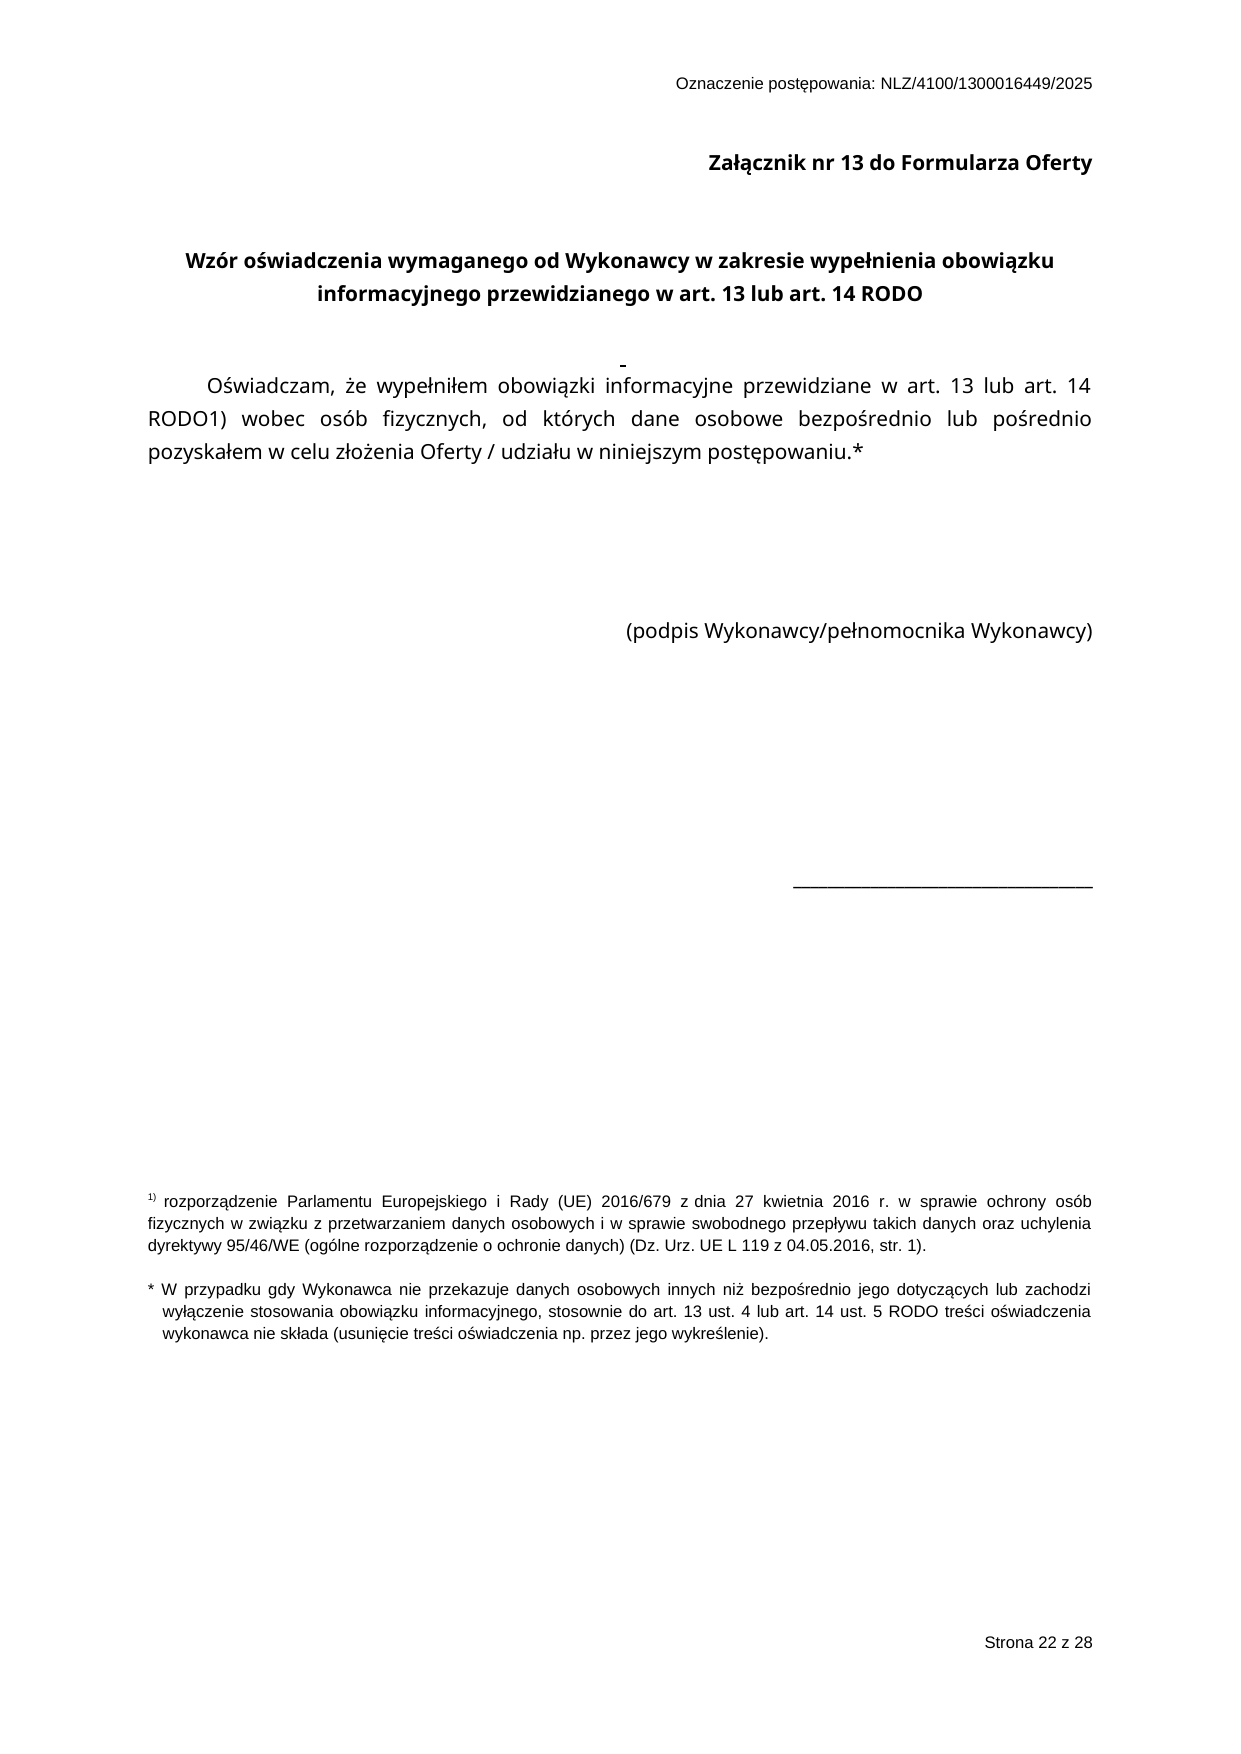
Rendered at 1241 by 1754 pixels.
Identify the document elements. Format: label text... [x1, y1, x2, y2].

text Wzór oświadczenia wymaganego od Wykonawcy w zakresie wypełnienia obowiązku informacyjnego przewidzianego w art. 13 lub art. 14 RODO [148, 246, 1093, 307]
text Załącznik nr 13 do Formularza Oferty [148, 148, 1093, 176]
text (podpis Wykonawcy/pełnomocnika Wykonawcy) [148, 616, 1093, 645]
text * W przypadku gdy Wykonawca nie przekazuje danych osobowych innych niż bezpośrednio jego dotyczących lub zachodzi wyłączenie stosowania obowiązku informacyjnego, stosownie do art. 13 ust. 4 lub art. 14 ust. 5 RODO treści oświadczenia wykonawca nie składa (usunięcie treści oświadczenia np. przez jego wykreślenie). [148, 1279, 1093, 1343]
text ___________________________________ [148, 863, 1093, 891]
text 1) rozporządzenie Parlamentu Europejskiego i Rady (UE) 2016/679 z dnia 27 kwietnia 2016 r. w sprawie ochrony osób fizycznych w związku z przetwarzaniem danych osobowych i w sprawie swobodnego przepływu takich danych oraz uchylenia dyrektywy 95/46/WE (ogólne rozporządzenie o ochronie danych) (Dz. Urz. UE L 119 z 04.05.2016, str. 1). [148, 1192, 1093, 1255]
text Oświadczam, że wypełniłem obowiązki informacyjne przewidziane w art. 13 lub art. 14 RODO1) wobec osób fizycznych, od których dane osobowe bezpośrednio lub pośrednio pozyskałem w celu złożenia Oferty / udziału w niniejszym postępowaniu.* [148, 372, 1093, 465]
